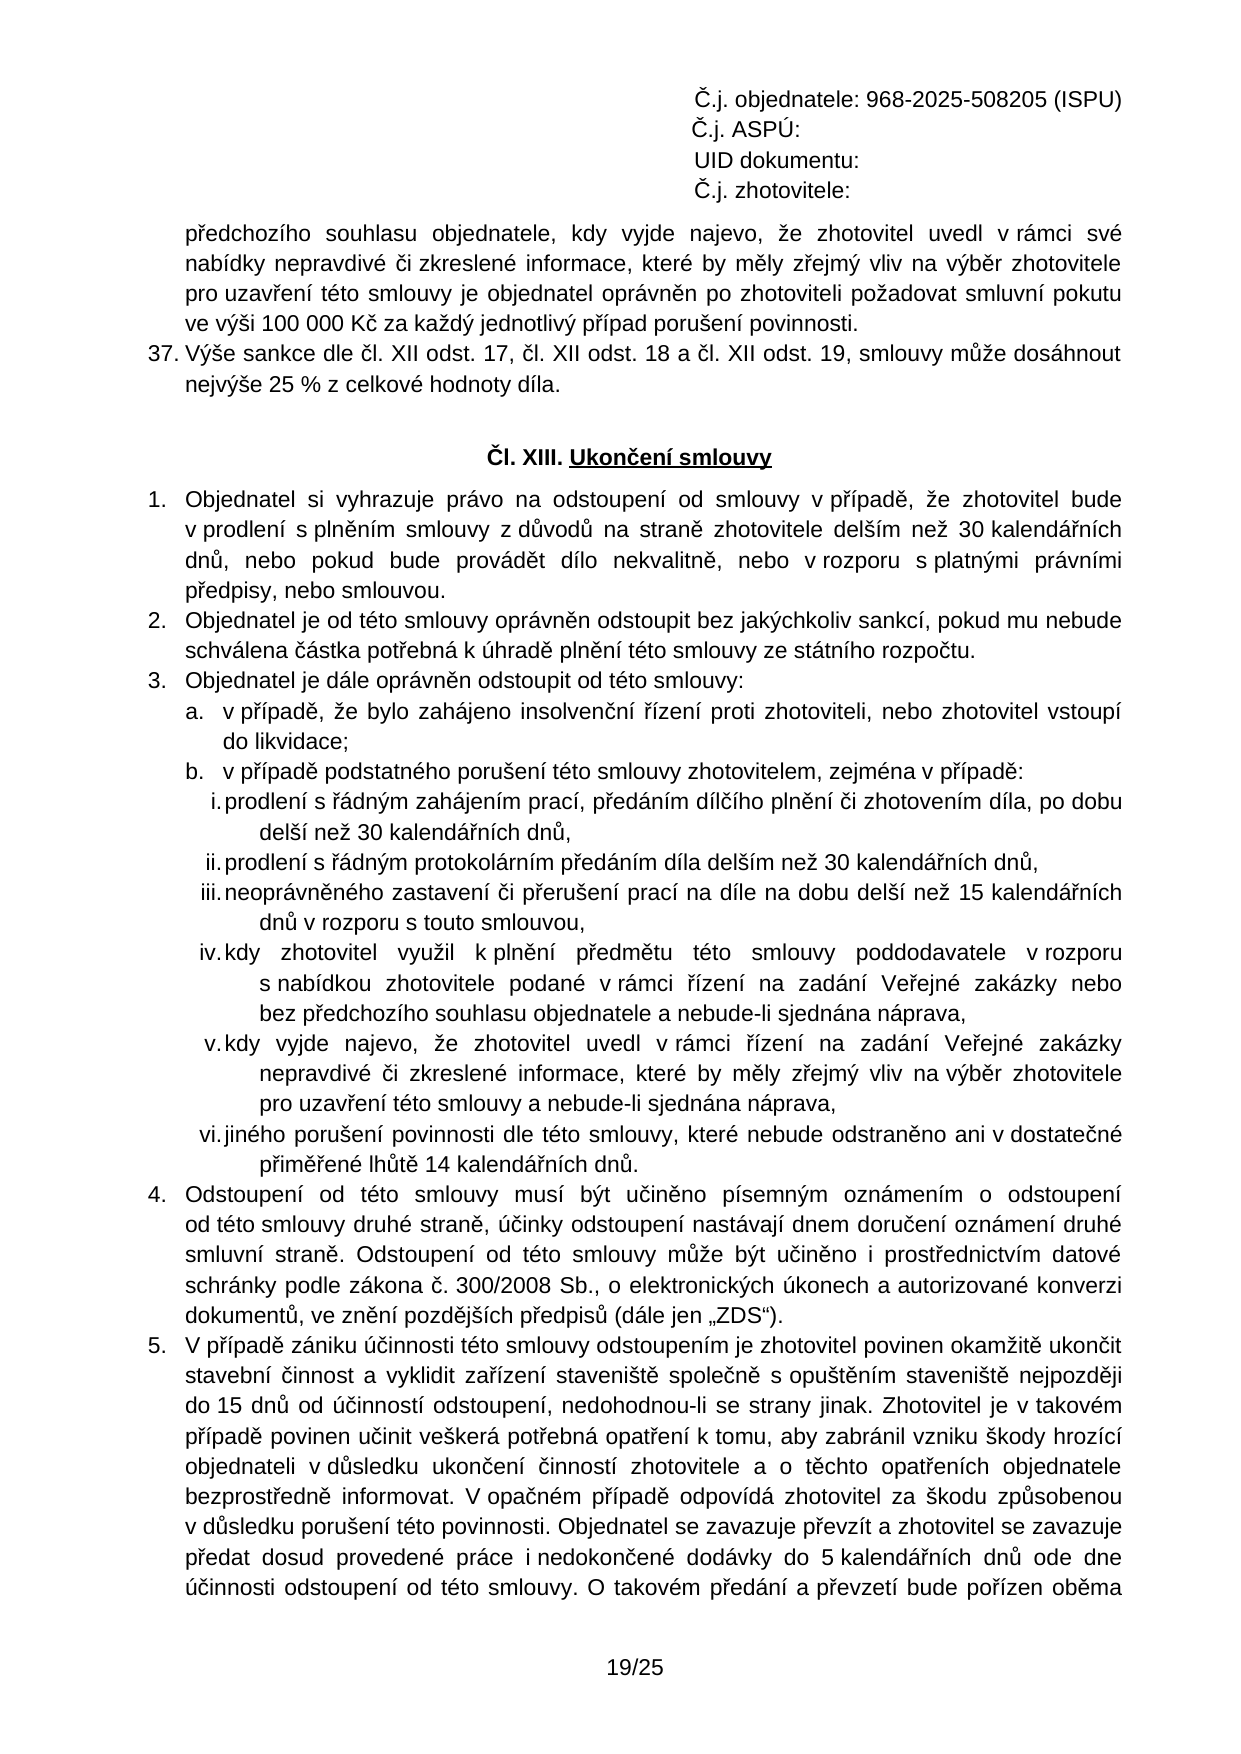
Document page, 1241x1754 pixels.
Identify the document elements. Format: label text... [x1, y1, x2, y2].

list Objednatel je od této smlouvy oprávněn odstoupit bez jakýchkoliv sankcí, pokud mu nebude schválena částka potřebná k úhradě plnění této smlouvy ze státního rozpočtu. [148, 607, 1122, 664]
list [148, 219, 1122, 337]
list jiného porušení povinnosti dle této smlouvy, které nebude odstraněno ani v dostatečné přiměřené lhůtě 14 kalendářních dnů. [222, 1121, 1122, 1177]
list kdy zhotovitel využil k plnění předmětu této smlouvy poddodavatele v rozporu s nabídkou zhotovitele podané v rámci řízení na zadání Veřejné zakázky nebo bez předchozího souhlasu objednatele a nebude-li sjednána náprava, [222, 939, 1122, 1026]
text Ukončení smlouvy [148, 443, 1122, 470]
list Odstoupení od této smlouvy musí být učiněno písemným oznámením o odstoupení od této smlouvy druhé straně, účinky odstoupení nastávají dnem doručení oznámení druhé smluvní straně. Odstoupení od této smlouvy může být učiněno i prostřednictvím datové schránky podle zákona č. 300/2008 Sb., o elektronických úkonech a autorizované konverzi dokumentů, ve znění pozdějších předpisů (dále jen „ZDS“). [148, 1181, 1122, 1328]
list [148, 1332, 1122, 1600]
list neoprávněného zastavení či přerušení prací na díle na dobu delší než 15 kalendářních dnů v rozporu s touto smlouvou, [222, 879, 1122, 936]
list prodlení s řádným protokolárním předáním díla delším než 30 kalendářních dnů, [222, 849, 1122, 875]
list Výše sankce dle čl. XII odst. 17, čl. XII odst. 18 a čl. XII odst. 19, smlouvy může dosáhnout nejvýše 25 % z celkové hodnoty díla. [148, 340, 1122, 397]
list v případě, že bylo zahájeno insolvenční řízení proti zhotoviteli, nebo zhotovitel vstoupí do likvidace; [185, 698, 1122, 754]
list kdy vyjde najevo, že zhotovitel uvedl v rámci řízení na zadání Veřejné zakázky nepravdivé či zkreslené informace, které by měly zřejmý vliv na výběr zhotovitele pro uzavření této smlouvy a nebude-li sjednána náprava, [222, 1030, 1122, 1117]
list v případě podstatného porušení této smlouvy zhotovitelem, zejména v případě: [185, 758, 1122, 784]
list Objednatel si vyhrazuje právo na odstoupení od smlouvy v případě, že zhotovitel bude v prodlení s plněním smlouvy z důvodů na straně zhotovitele delším než 30 kalendářních dnů, nebo pokud bude provádět dílo nekvalitně, nebo v rozporu s platnými právními předpisy, nebo smlouvou. [148, 486, 1122, 603]
list Objednatel je dále oprávněn odstoupit od této smlouvy: [148, 667, 1122, 694]
list prodlení s řádným zahájením prací, předáním dílčího plnění či zhotovením díla, po dobu delší než 30 kalendářních dnů, [222, 788, 1122, 845]
